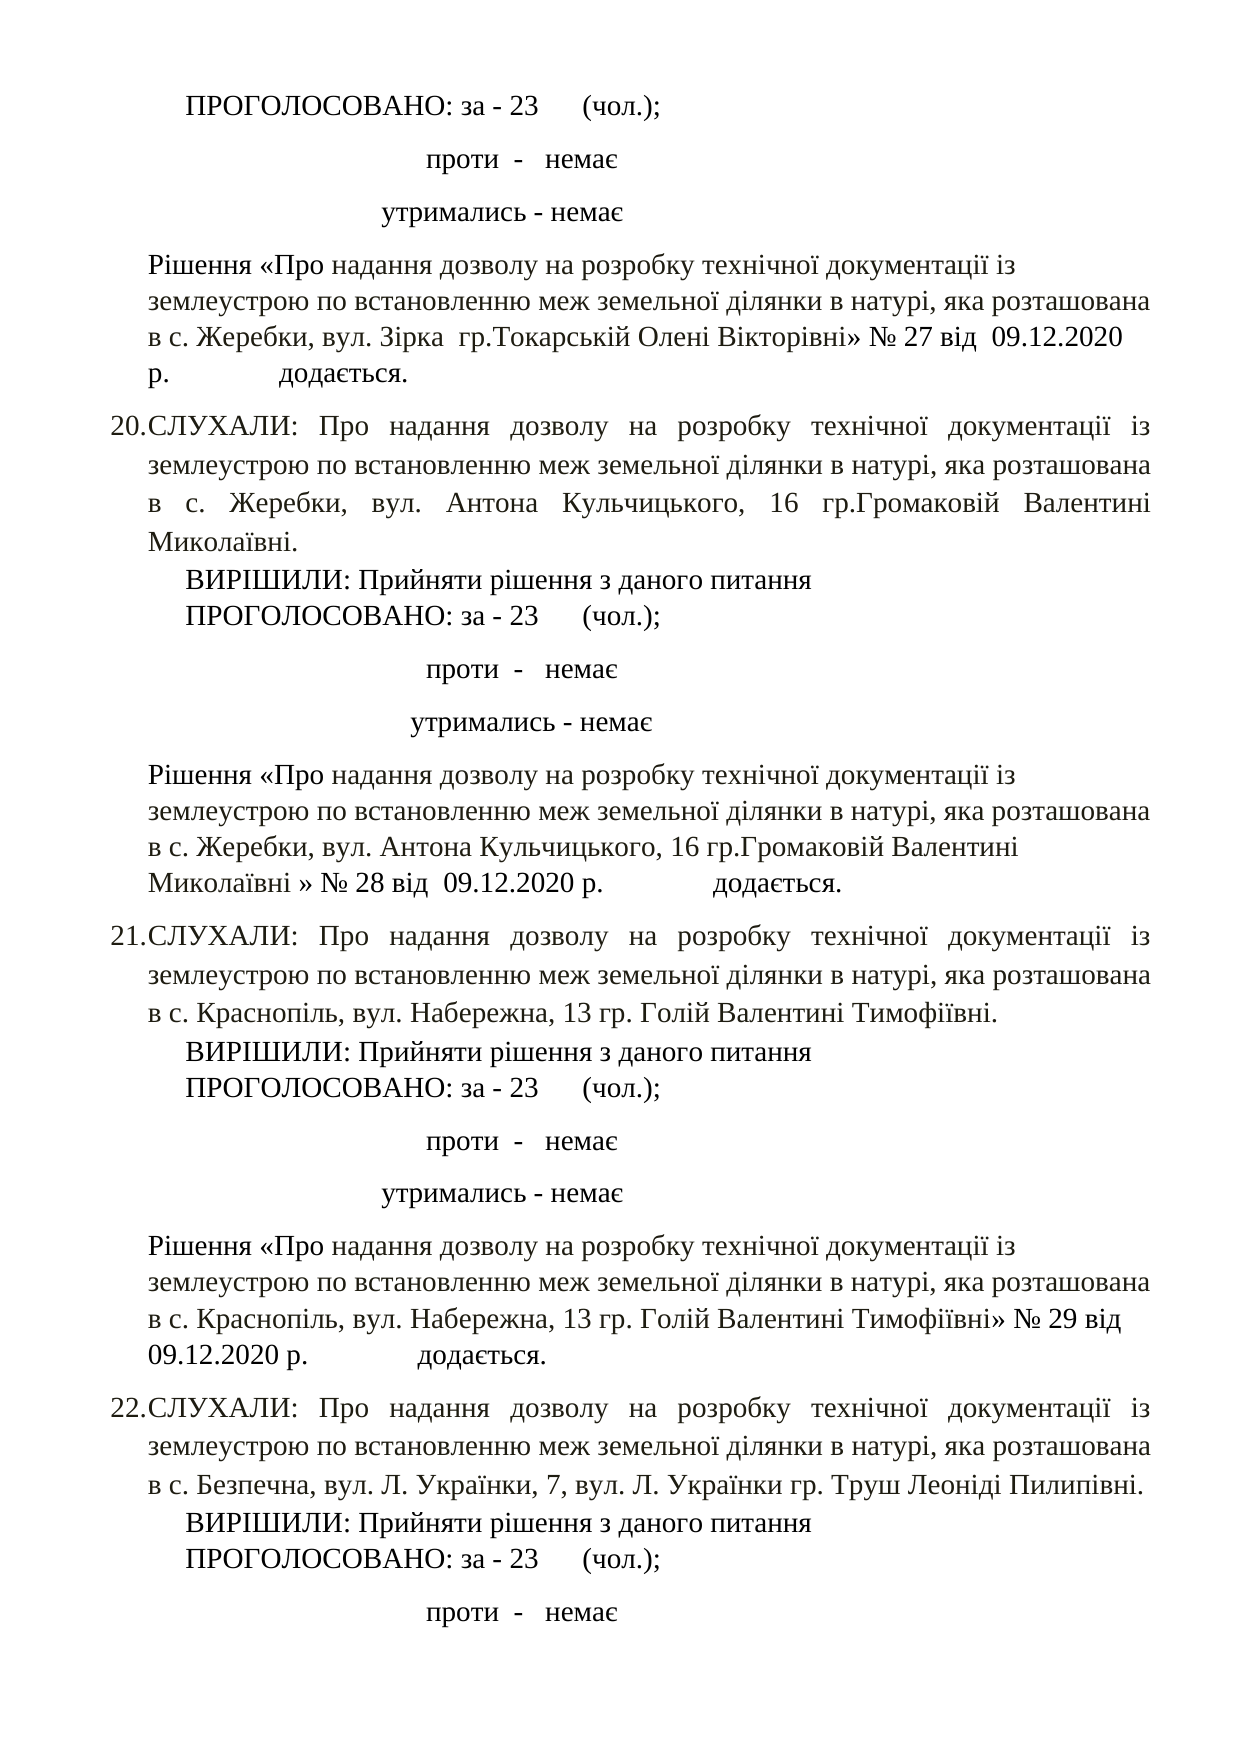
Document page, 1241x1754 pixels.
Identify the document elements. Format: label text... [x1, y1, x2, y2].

list СЛУХАЛИ: Про надання дозволу на розробку технічної документації із землеустрою по встановленню меж земельної ділянки в натурі, яка розташована в с. Жеребки, вул. Антона Кульчицького, 16 гр.Громаковій Валентині Миколаївні. [110, 408, 1152, 557]
text утримались - немає [148, 704, 1152, 738]
text проти - немає [185, 141, 1152, 175]
text ПРОГОЛОСОВАНО: за - 23 (чол.); [185, 1541, 1152, 1575]
list СЛУХАЛИ: Про надання дозволу на розробку технічної документації із землеустрою по встановленню меж земельної ділянки в натурі, яка розташована в с. Краснопіль, вул. Набережна, 13 гр. Голій Валентині Тимофіївні. [110, 918, 1152, 1029]
text ПРОГОЛОСОВАНО: за - 23 (чол.); [185, 1070, 1152, 1103]
text Рішення «Про надання дозволу на розробку технічної документації із землеустрою по встановленню меж земельної ділянки в натурі, яка розташована в с. Жеребки, вул. Зірка гр.Токарській Олені Вікторівні» № 27 від 09.12.2020 р. додається. [148, 247, 1152, 389]
text утримались - немає [148, 194, 1152, 228]
text проти - немає [185, 651, 1152, 685]
text Рішення «Про надання дозволу на розробку технічної документації із землеустрою по встановленню меж земельної ділянки в натурі, яка розташована в с. Краснопіль, вул. Набережна, 13 гр. Голій Валентині Тимофіївні» № 29 від 09.12.2020 р. додається. [148, 1228, 1152, 1370]
text утримались - немає [148, 1176, 1152, 1209]
text ВИРІШИЛИ: Прийняти рішення з даного питання [185, 1034, 1152, 1067]
text проти - немає [185, 1123, 1152, 1156]
text ПРОГОЛОСОВАНО: за - 23 (чол.); [185, 88, 1152, 122]
text ВИРІШИЛИ: Прийняти рішення з даного питання [185, 1505, 1152, 1539]
list СЛУХАЛИ: Про надання дозволу на розробку технічної документації із землеустрою по встановленню меж земельної ділянки в натурі, яка розташована в с. Безпечна, вул. Л. Українки, 7, вул. Л. Українки гр. Труш Леоніді Пилипівні. [110, 1390, 1152, 1500]
text ВИРІШИЛИ: Прийняти рішення з даного питання [185, 562, 1152, 596]
text ПРОГОЛОСОВАНО: за - 23 (чол.); [185, 598, 1152, 632]
text проти - немає [185, 1594, 1152, 1628]
text Рішення «Про надання дозволу на розробку технічної документації із землеустрою по встановленню меж земельної ділянки в натурі, яка розташована в с. Жеребки, вул. Антона Кульчицького, 16 гр.Громаковій Валентині Миколаївні » № 28 від 09.12.2020 р. додається. [148, 757, 1152, 899]
